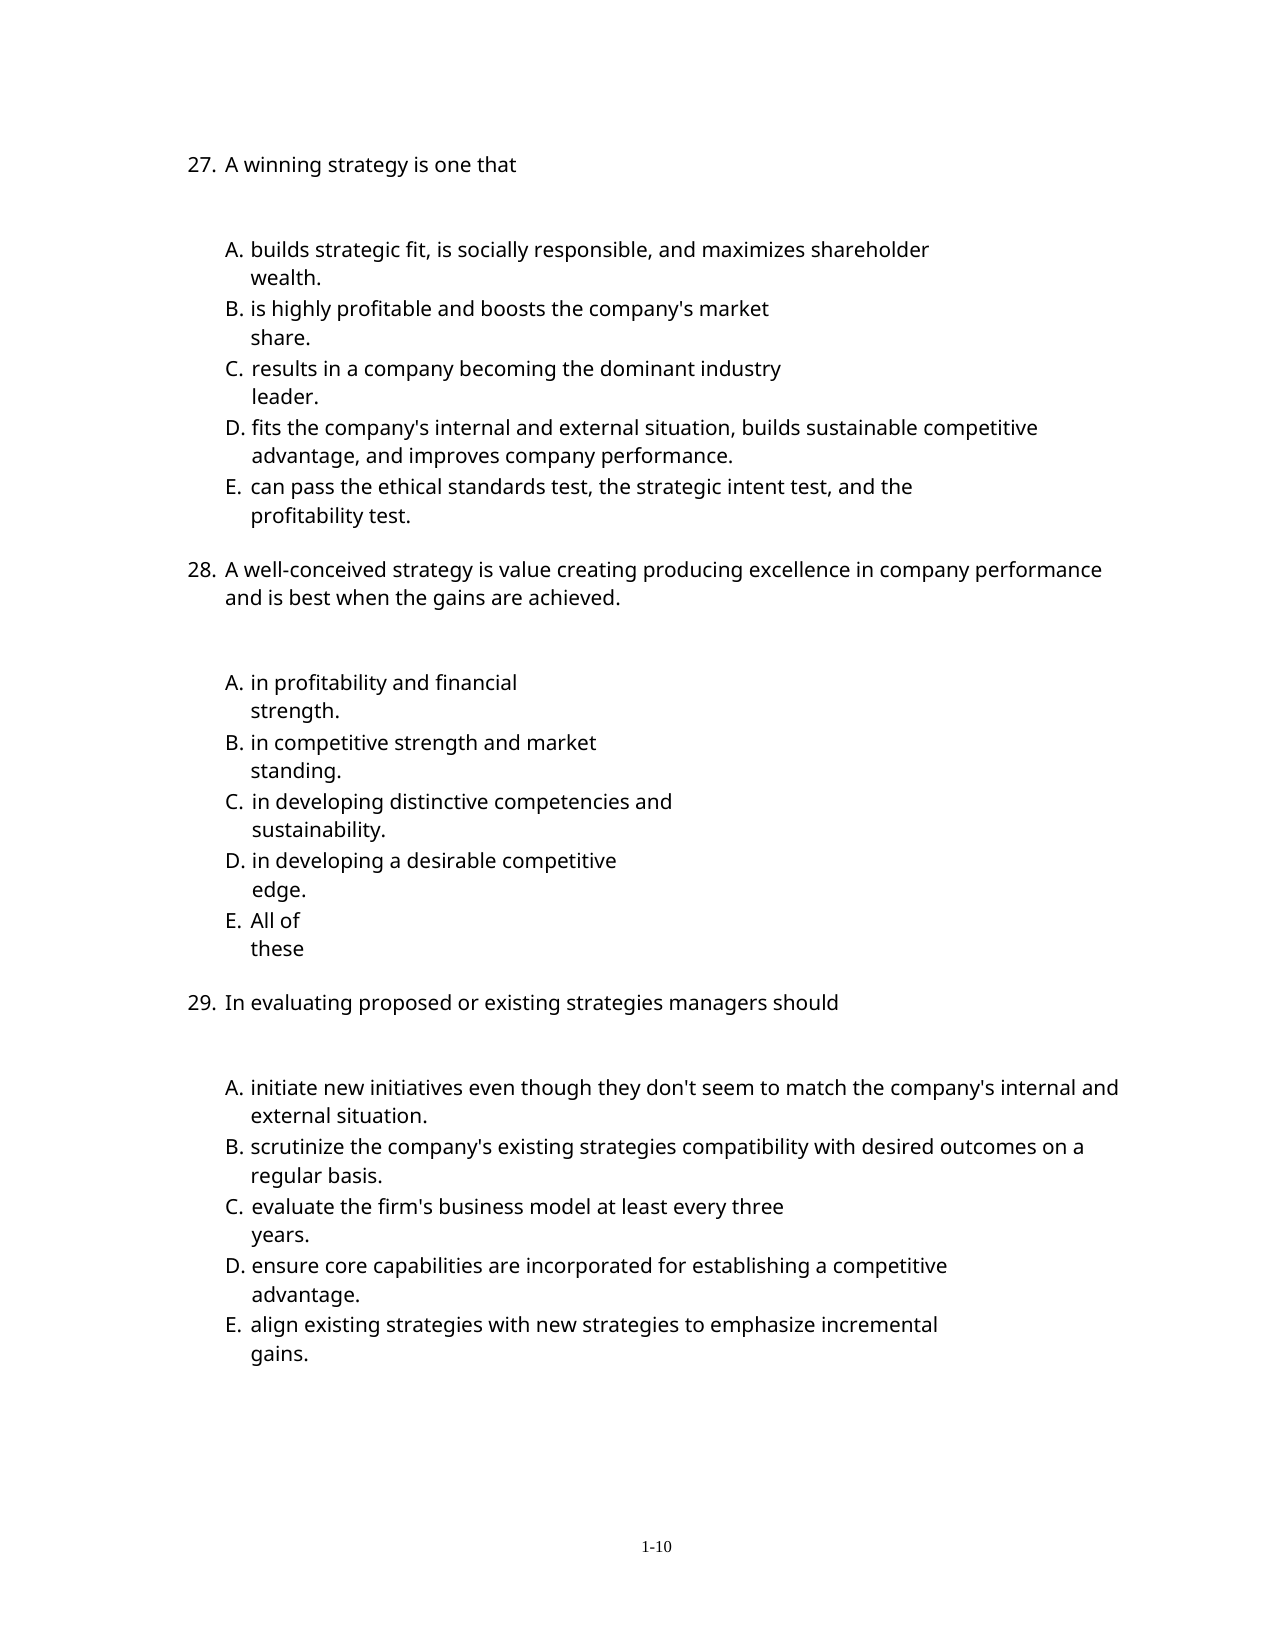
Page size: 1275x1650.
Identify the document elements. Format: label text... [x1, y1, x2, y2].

table_header 29. [188, 988, 225, 1368]
table_header A well-conceived strategy is value creating producing excellence in company performance and is best when the gains are achieved. [225, 555, 1125, 963]
table_header In evaluating proposed or existing strategies managers should [225, 988, 1125, 1368]
table_header 27. [188, 150, 225, 529]
table_header 28. [188, 555, 225, 963]
table_header A winning strategy is one that [225, 150, 1125, 529]
